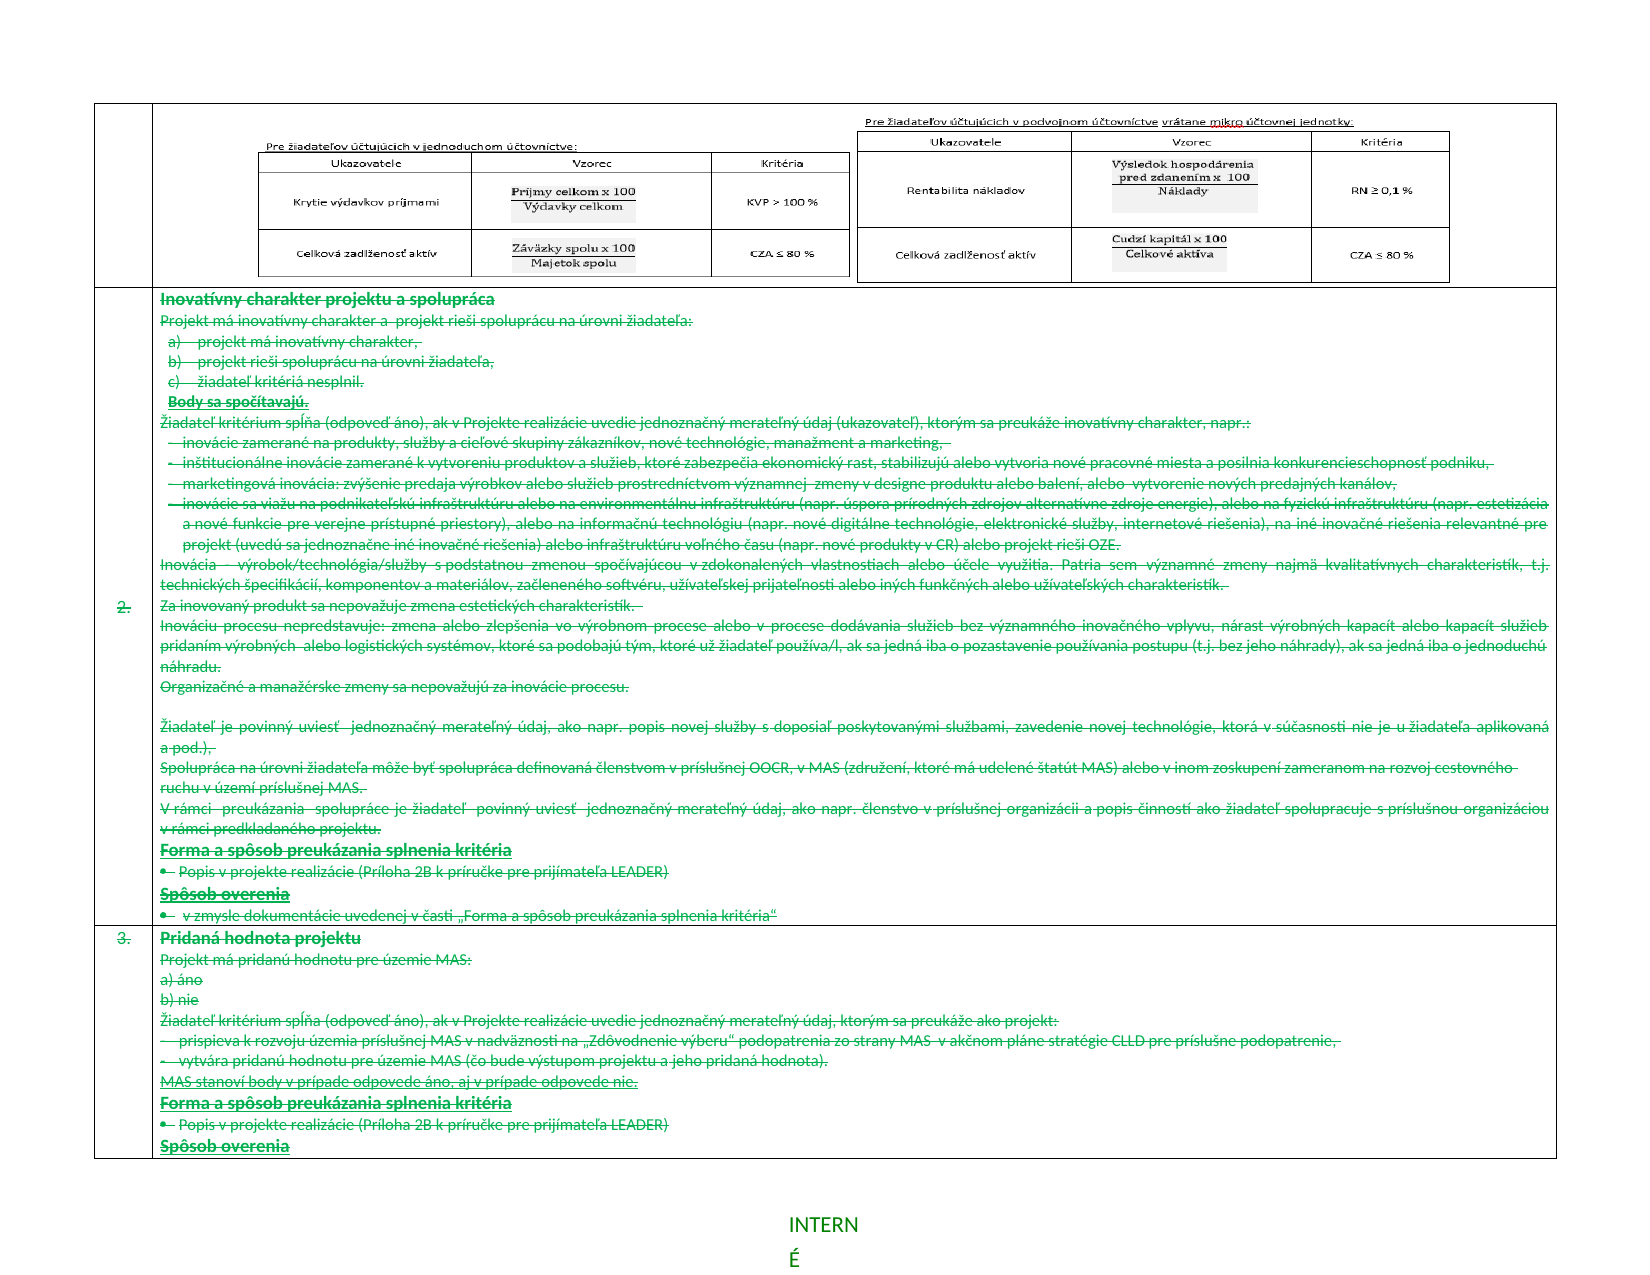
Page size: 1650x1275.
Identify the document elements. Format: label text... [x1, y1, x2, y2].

table_cell 1. [95, 104, 152, 287]
table_cell Inovatívny charakter projektu a spolupráca Projekt má inovatívny charakter a projekt rieši spoluprácu na úrovni žiadateľa: projekt má inovatívny charakter, projekt rieši spoluprácu na úrovni žiadateľa, žiadateľ kritériá nesplnil. Body sa spočítavajú. Žiadateľ kritérium spĺňa (odpoveď áno), ak v Projekte realizácie uvedie jednoznačný merateľný údaj (ukazovateľ), ktorým sa preukáže inovatívny charakter, napr.: inovácie zamerané na produkty, služby a cieľové skupiny zákazníkov, nové technológie, manažment a marketing, inštitucionálne inovácie zamerané k vytvoreniu produktov a služieb, ktoré zabezpečia ekonomický rast, stabilizujú alebo vytvoria nové pracovné miesta a posilnia konkurencieschopnosť podniku, marketingová inovácia: zvýšenie predaja výrobkov alebo služieb prostredníctvom významnej zmeny v designe produktu alebo balení, alebo vytvorenie nových predajných kanálov, inovácie sa viažu na podnikateľskú infraštruktúru alebo na environmentálnu infraštruktúru (napr. úspora prírodných zdrojov alternatívne zdroje energie), alebo na fyzickú infraštruktúru (napr. estetizácia a nové funkcie pre verejne prístupné priestory), alebo na informačnú technológiu (napr. nové digitálne technológie, elektronické služby, internetové riešenia), na iné inovačné riešenia relevantné pre projekt (uvedú sa jednoznačne iné inovačné riešenia) alebo infraštruktúru voľného času (napr. nové produkty v CR) alebo projekt rieši OZE. Inovácia - výrobok/technológia/služby s podstatnou zmenou spočívajúcou v zdokonalených vlastnostiach alebo účele využitia. Patria sem významné zmeny najmä kvalitatívnych charakteristík, t.j. technických špecifikácií, komponentov a materiálov, začleneného softvéru, užívateľskej prijateľnosti alebo iných funkčných alebo užívateľských charakteristík. Za inovovaný produkt sa nepovažuje zmena estetických charakteristík. Inováciu procesu nepredstavuje: zmena alebo zlepšenia vo výrobnom procese alebo v procese dodávania služieb bez významného inovačného vplyvu, nárast výrobných kapacít alebo kapacít služieb pridaním výrobných alebo logistických systémov, ktoré sa podobajú tým, ktoré už žiadateľ používa/l, ak sa jedná iba o pozastavenie používania postupu (t.j. bez jeho náhrady), ak sa jedná iba o jednoduchú náhradu. Organizačné a manažérske zmeny sa nepovažujú za inovácie procesu. Žiadateľ je povinný uviesť jednoznačný merateľný údaj, ako napr. popis novej služby s doposiaľ poskytovanými službami, zavedenie novej technológie, ktorá v súčasnosti nie je u žiadateľa aplikovaná a pod.), Spolupráca na úrovni žiadateľa môže byť spolupráca definovaná členstvom v príslušnej OOCR, v MAS (združení, ktoré má udelené štatút MAS) alebo v inom zoskupení zameranom na rozvoj cestovného ruchu v území príslušnej MAS. V rámci preukázania spolupráce je žiadateľ povinný uviesť jednoznačný merateľný údaj, ako napr. členstvo v príslušnej organizácii a popis činností ako žiadateľ spolupracuje s príslušnou organizáciou v rámci predkladaného projektu. Forma a spôsob preukázania splnenia kritéria Popis v projekte realizácie (Príloha 2B k príručke pre prijímateľa LEADER) Spôsob overenia v zmysle dokumentácie uvedenej v časti „Forma a spôsob preukázania splnenia kritéria“ [153, 288, 1556, 925]
table_cell 2. [95, 288, 152, 925]
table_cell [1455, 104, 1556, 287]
picture [254, 104, 1455, 287]
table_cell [153, 926, 1556, 1157]
table_cell 3. [95, 926, 152, 1157]
